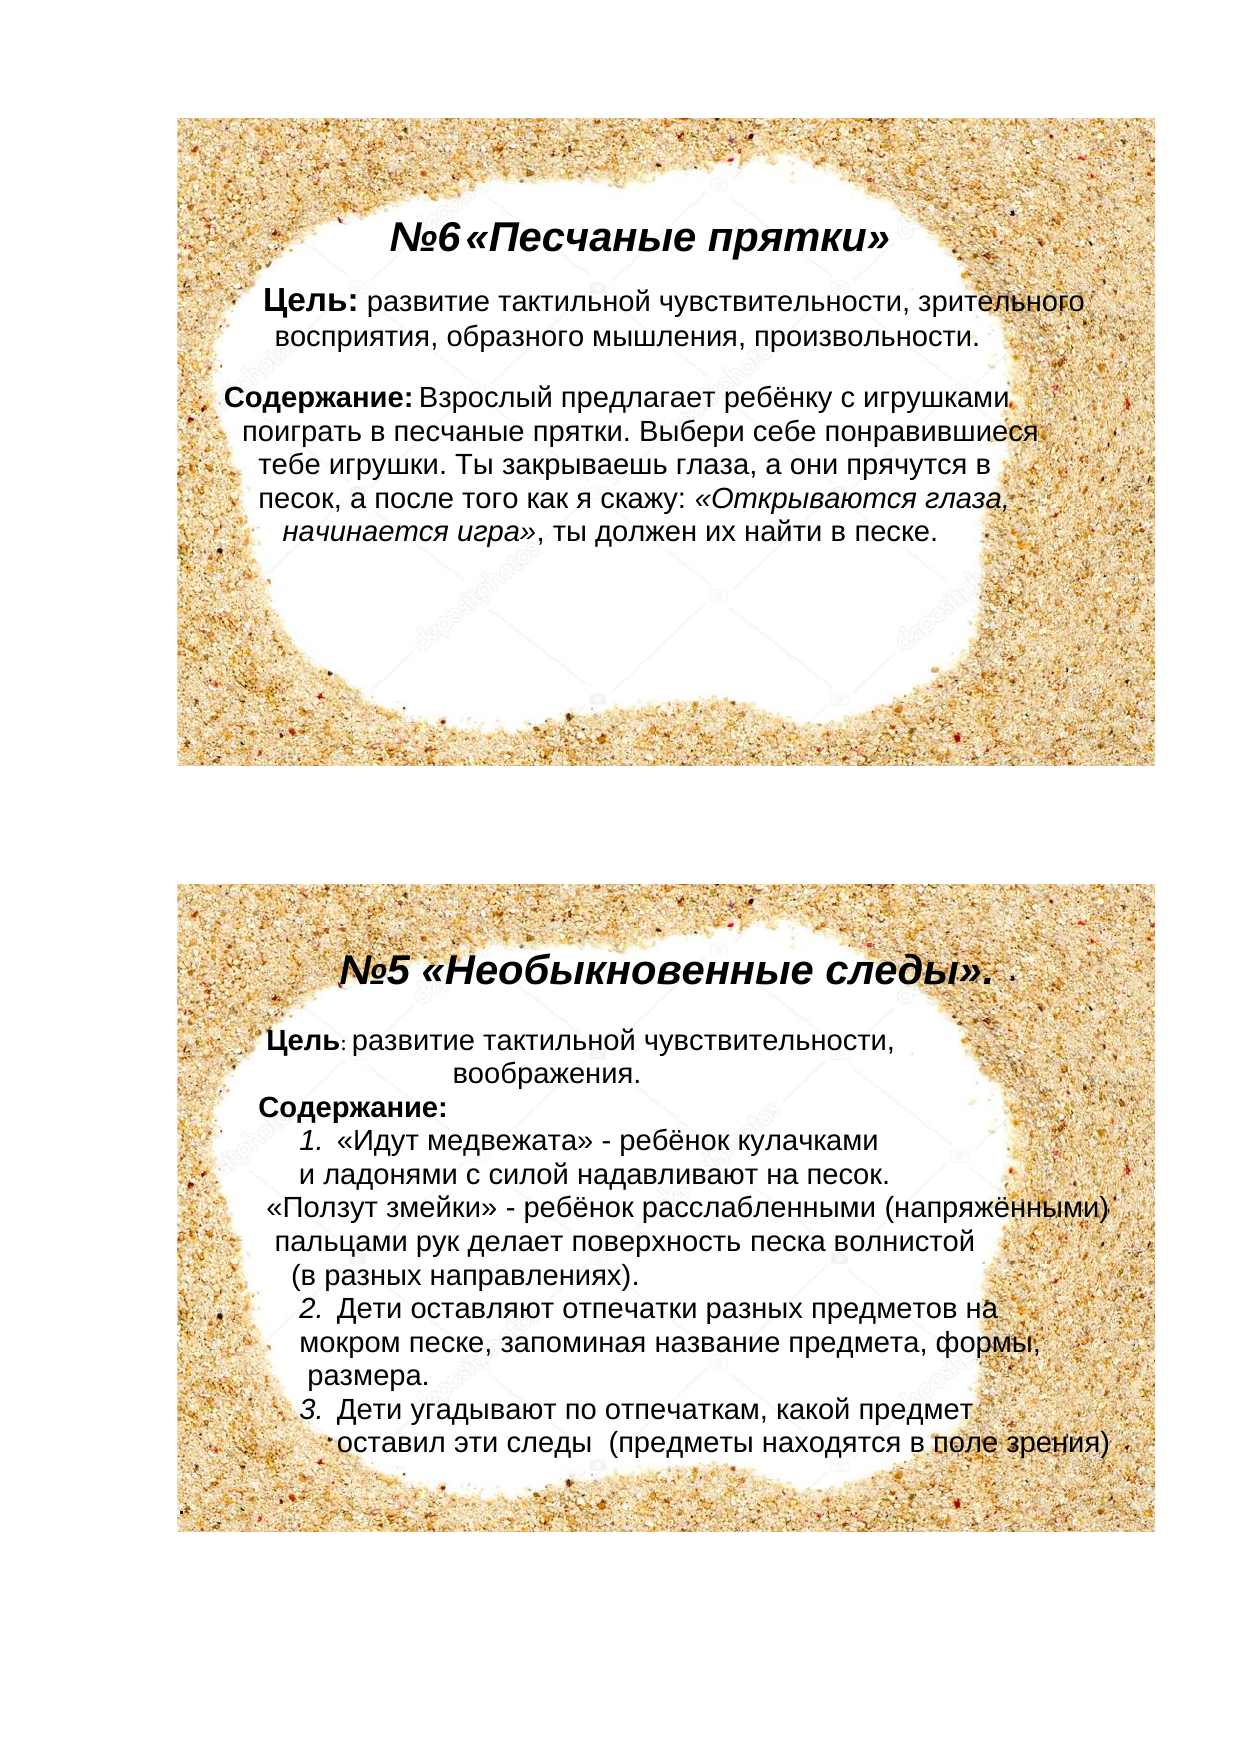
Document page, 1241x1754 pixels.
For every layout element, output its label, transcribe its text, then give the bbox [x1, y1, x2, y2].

picture [177, 118, 1156, 766]
picture [177, 884, 1156, 1532]
text восприятия, образного мышления, произвольности. [177, 319, 1152, 352]
text оставил эти следы (предметы находятся в поле зрения) [337, 1425, 1152, 1459]
text Содержание: [177, 1090, 1152, 1123]
text №5 «Необыкновенные следы». [177, 946, 1152, 994]
list «Идут медвежата» - ребёнок кулачками [299, 1123, 1152, 1157]
text поиграть в песчаные прятки. Выбери себе понравившиеся [177, 414, 1152, 447]
text №6 «Песчаные прятки» [177, 212, 1152, 260]
text размера. [299, 1358, 1152, 1392]
list Дети оставляют отпечатки разных предметов на [299, 1291, 1152, 1325]
text . [177, 1487, 1152, 1520]
text Содержание: Взрослый предлагает ребёнку с игрушками [177, 380, 1152, 414]
text «Ползут змейки» - ребёнок расслабленными (напряжёнными) [177, 1191, 1152, 1224]
text и ладонями с силой надавливают на песок. [177, 1157, 1152, 1191]
text тебе игрушки. Ты закрываешь глаза, а они прячутся в [177, 447, 1152, 481]
text (в разных направлениях). [177, 1258, 1152, 1291]
text пальцами рук делает поверхность песка волнистой [177, 1224, 1152, 1258]
text мокром песке, запоминая название предмета, формы, [299, 1325, 1152, 1358]
text начинается игра», ты должен их найти в песке. [177, 514, 1152, 548]
text Цель: развитие тактильной чувствительности, [177, 1023, 1152, 1056]
list Дети угадывают по отпечаткам, какой предмет [299, 1392, 1152, 1425]
text песок, а после того как я скажу: «Открываются глаза, [177, 481, 1152, 514]
text воображения. [177, 1056, 1152, 1090]
text Цель: развитие тактильной чувствительности, зрительного [177, 280, 1152, 319]
picture [177, 1123, 299, 1157]
